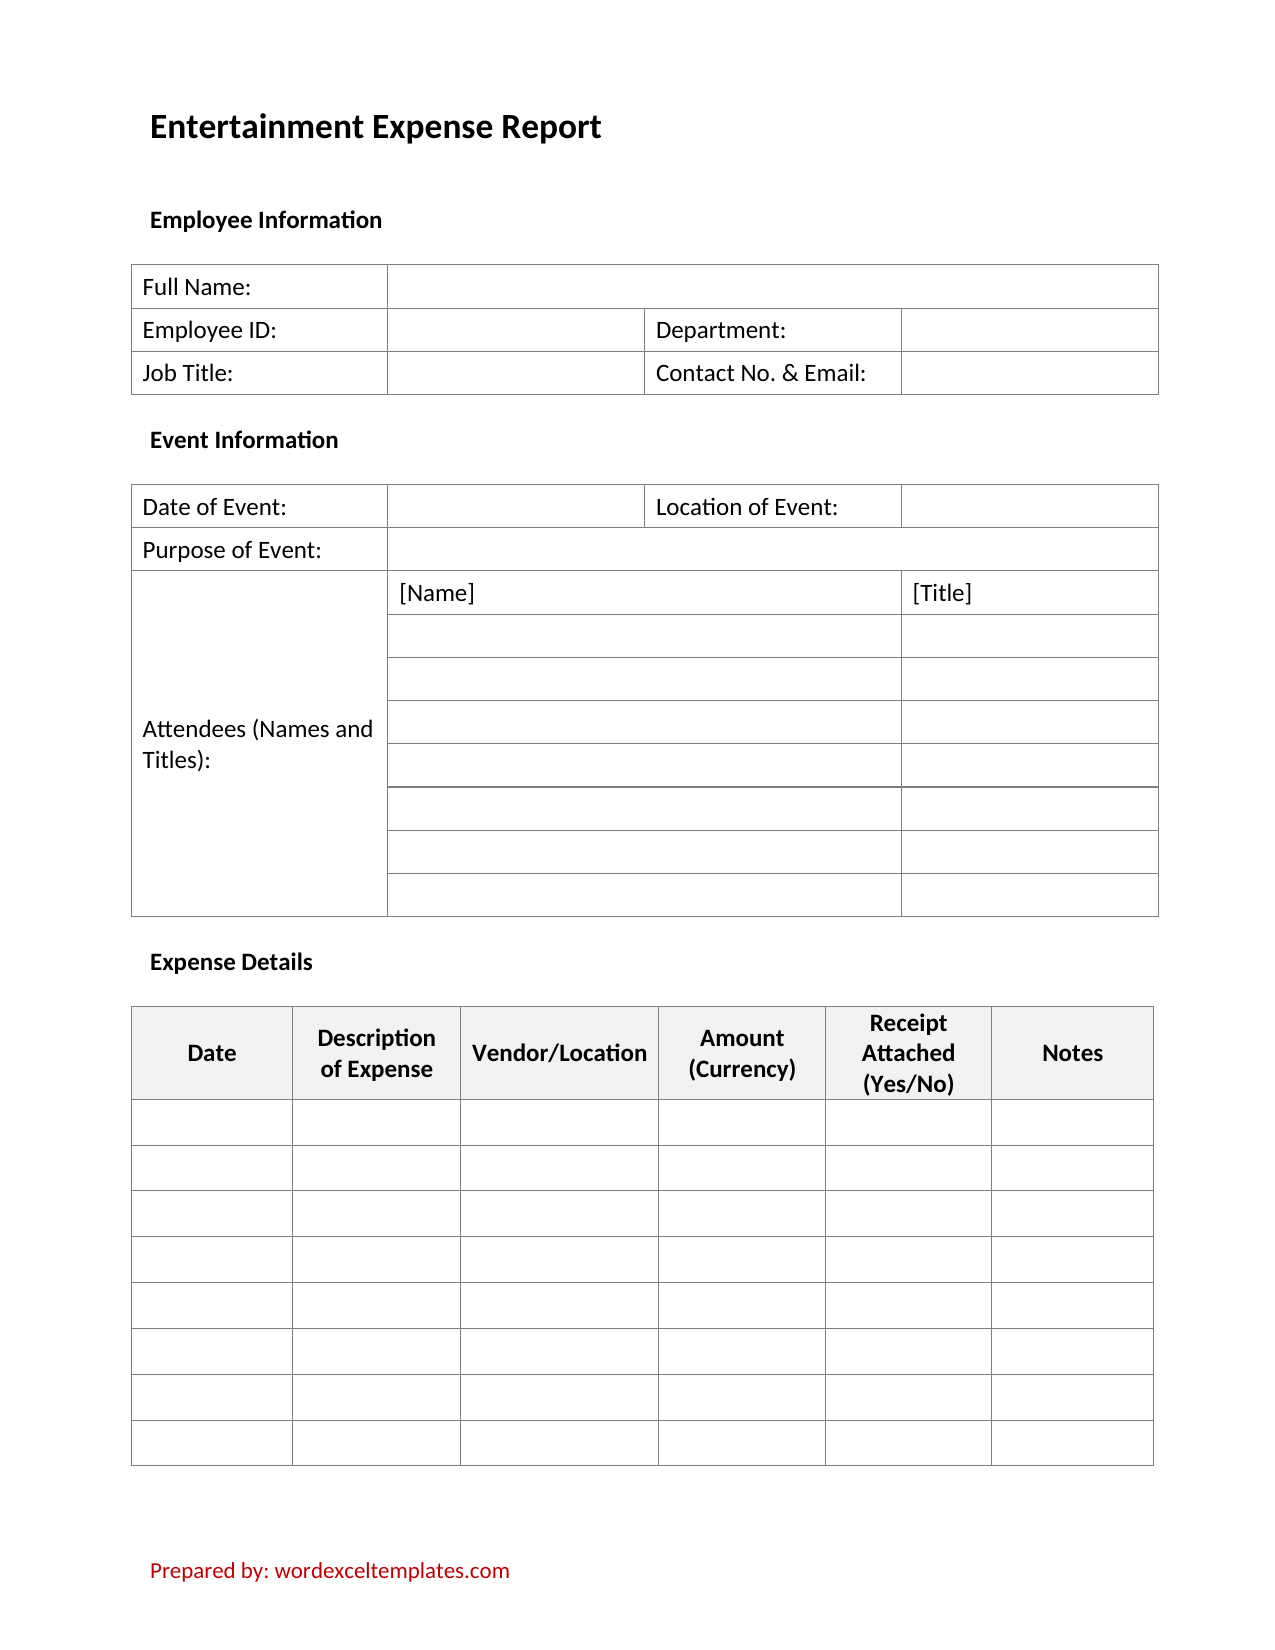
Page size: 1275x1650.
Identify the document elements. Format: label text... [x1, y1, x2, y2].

table_cell [132, 1421, 292, 1465]
table_cell [826, 1146, 991, 1190]
table_cell [293, 1100, 460, 1144]
table_cell [461, 1146, 658, 1190]
table_cell [388, 309, 644, 351]
text Expense Details [150, 946, 1125, 977]
table_cell [659, 1329, 825, 1374]
table_cell Purpose of Event: [132, 528, 387, 570]
text Employee Information [150, 204, 1125, 235]
table_cell [902, 701, 1158, 743]
table_cell [293, 1421, 460, 1465]
table_cell [461, 1283, 658, 1328]
table_header Description of Expense [293, 1007, 460, 1099]
table_cell [659, 1237, 825, 1282]
table_cell Job Title: [132, 352, 387, 394]
table_cell [388, 744, 901, 786]
table_cell [902, 788, 1158, 830]
table_cell [132, 1100, 292, 1144]
table_header Notes [992, 1007, 1153, 1099]
table_cell [132, 1191, 292, 1236]
table_cell [461, 1237, 658, 1282]
table_cell [Title] [902, 571, 1158, 613]
table_cell [388, 615, 901, 657]
table_cell Employee ID: [132, 309, 387, 351]
table_cell [826, 1329, 991, 1374]
table_header Date [132, 1007, 292, 1099]
table_cell [461, 1421, 658, 1465]
table_cell [902, 831, 1158, 873]
table_cell [293, 1146, 460, 1190]
table_cell [132, 1329, 292, 1374]
table_cell [902, 744, 1158, 786]
table_header Location of Event: [645, 485, 901, 527]
table_cell [826, 1100, 991, 1144]
table_cell [132, 1375, 292, 1419]
table_cell [902, 352, 1158, 394]
table_cell [992, 1375, 1153, 1419]
table_cell [902, 615, 1158, 657]
table_cell [659, 1100, 825, 1144]
table_cell [902, 874, 1158, 916]
table_cell [461, 1100, 658, 1144]
table_header [902, 485, 1158, 527]
table_cell [659, 1375, 825, 1419]
table_cell [293, 1375, 460, 1419]
table_cell [826, 1191, 991, 1236]
table_header Receipt Attached (Yes/No) [826, 1007, 991, 1099]
table_cell [992, 1329, 1153, 1374]
table_cell [132, 1283, 292, 1328]
table_cell [826, 1237, 991, 1282]
table_cell [826, 1421, 991, 1465]
table_cell [826, 1283, 991, 1328]
table_cell [388, 658, 901, 700]
table_cell [388, 352, 644, 394]
table_cell [388, 874, 901, 916]
table_cell Department: [645, 309, 901, 351]
table_cell [388, 701, 901, 743]
table_cell [992, 1100, 1153, 1144]
table_cell [Name] [388, 571, 901, 613]
table_cell [992, 1283, 1153, 1328]
table_header [388, 485, 644, 527]
table_cell [388, 831, 901, 873]
table_cell [659, 1146, 825, 1190]
table_cell [293, 1237, 460, 1282]
table_cell [293, 1329, 460, 1374]
table_header Vendor/Location [461, 1007, 658, 1099]
table_cell [659, 1191, 825, 1236]
table_cell [461, 1191, 658, 1236]
table_cell [902, 658, 1158, 700]
table_cell [388, 788, 901, 830]
table_cell [992, 1191, 1153, 1236]
table_cell [659, 1421, 825, 1465]
table_cell [293, 1191, 460, 1236]
table_header Full Name: [132, 265, 387, 307]
table_cell [293, 1283, 460, 1328]
table_cell [132, 1237, 292, 1282]
table_header [388, 265, 1158, 307]
table_header Date of Event: [132, 485, 387, 527]
table_cell [461, 1375, 658, 1419]
table_cell Contact No. & Email: [645, 352, 901, 394]
table_cell [992, 1421, 1153, 1465]
table_cell [659, 1283, 825, 1328]
table_cell [902, 309, 1158, 351]
table_cell Attendees (Names and Titles): [132, 571, 387, 916]
text Event Information [150, 424, 1125, 455]
table_cell [826, 1375, 991, 1419]
table_cell [388, 528, 1158, 570]
table_cell [461, 1329, 658, 1374]
table_cell [992, 1237, 1153, 1282]
table_header Amount (Currency) [659, 1007, 825, 1099]
table_cell [132, 1146, 292, 1190]
table_cell [992, 1146, 1153, 1190]
